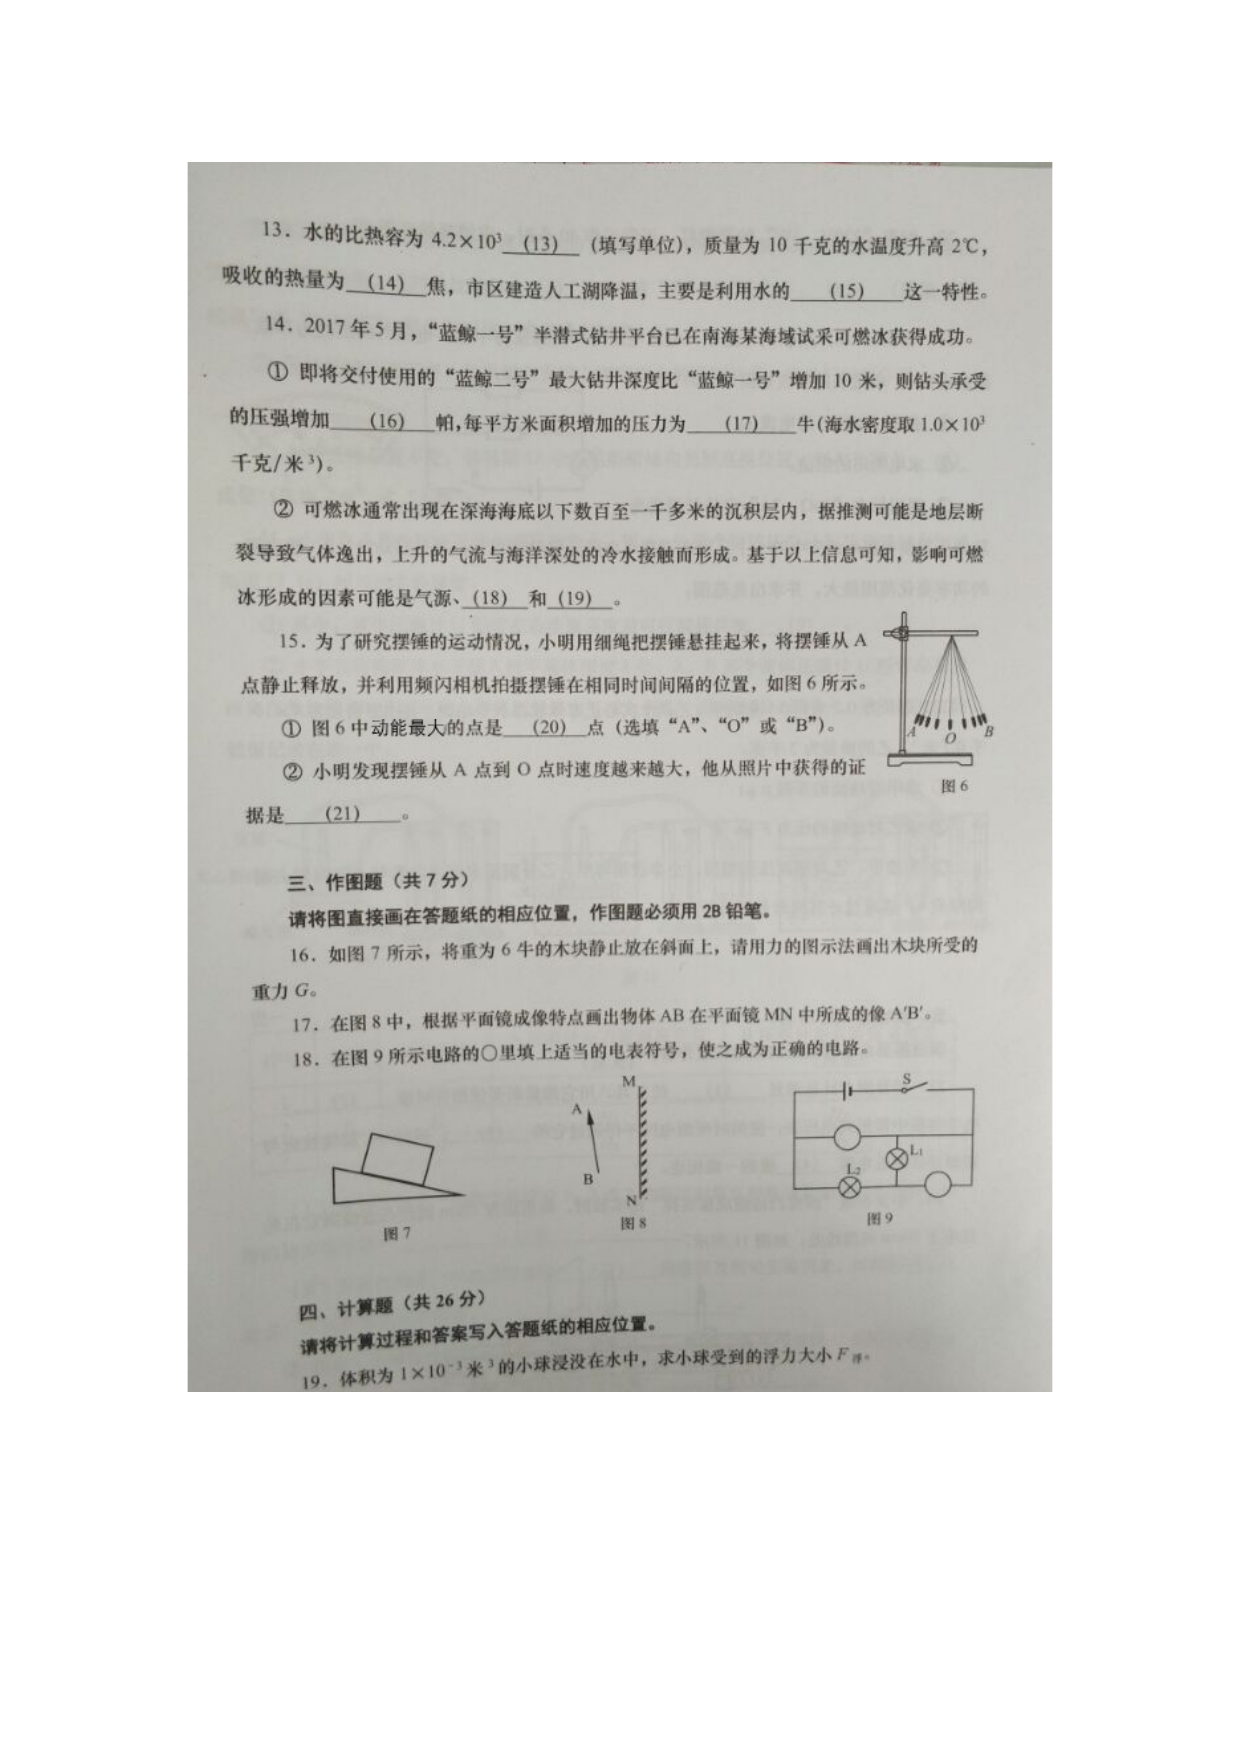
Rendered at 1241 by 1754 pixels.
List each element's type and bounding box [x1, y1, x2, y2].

picture [187, 162, 1053, 1392]
